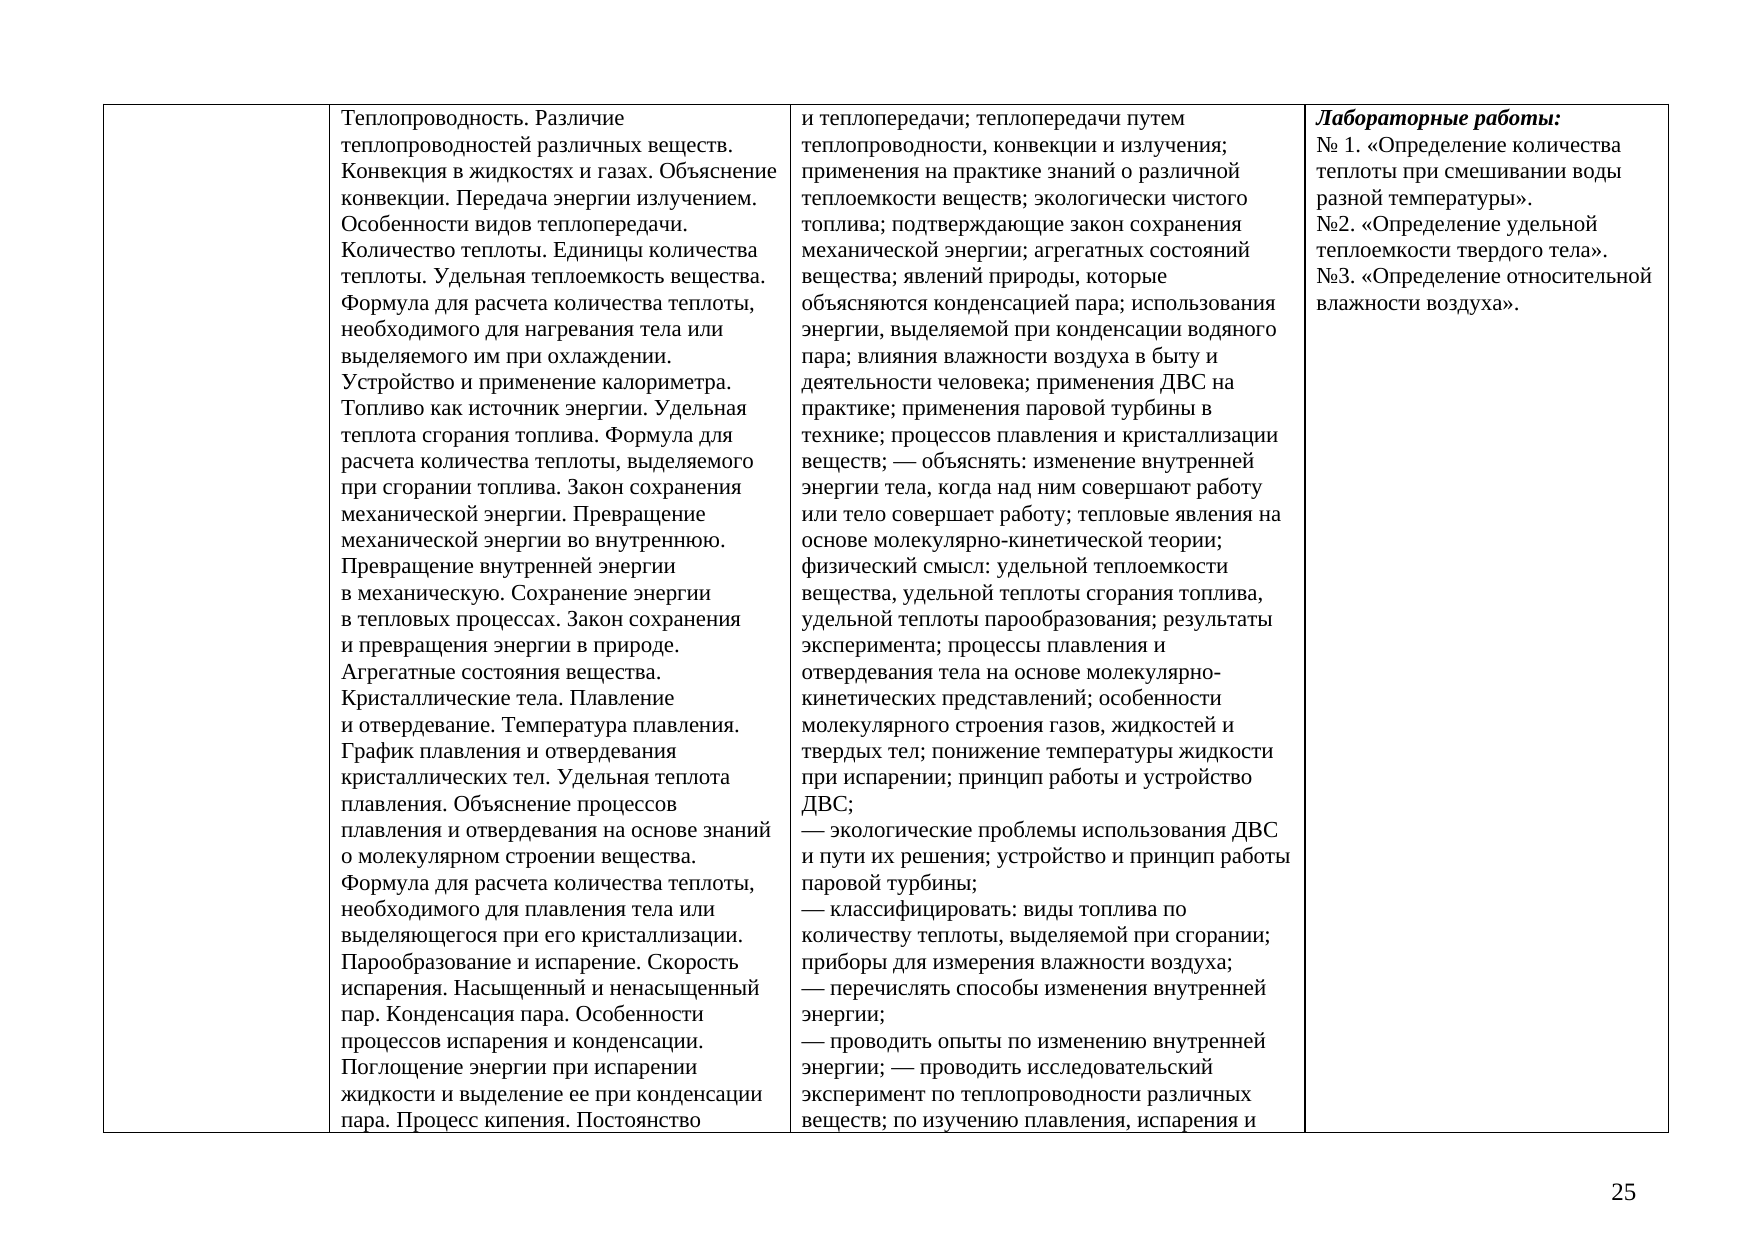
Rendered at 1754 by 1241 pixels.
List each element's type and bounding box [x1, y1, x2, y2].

table_cell [791, 105, 1304, 1132]
table_cell [330, 105, 790, 1132]
table_cell [1306, 105, 1668, 1132]
table_cell [104, 105, 329, 1132]
